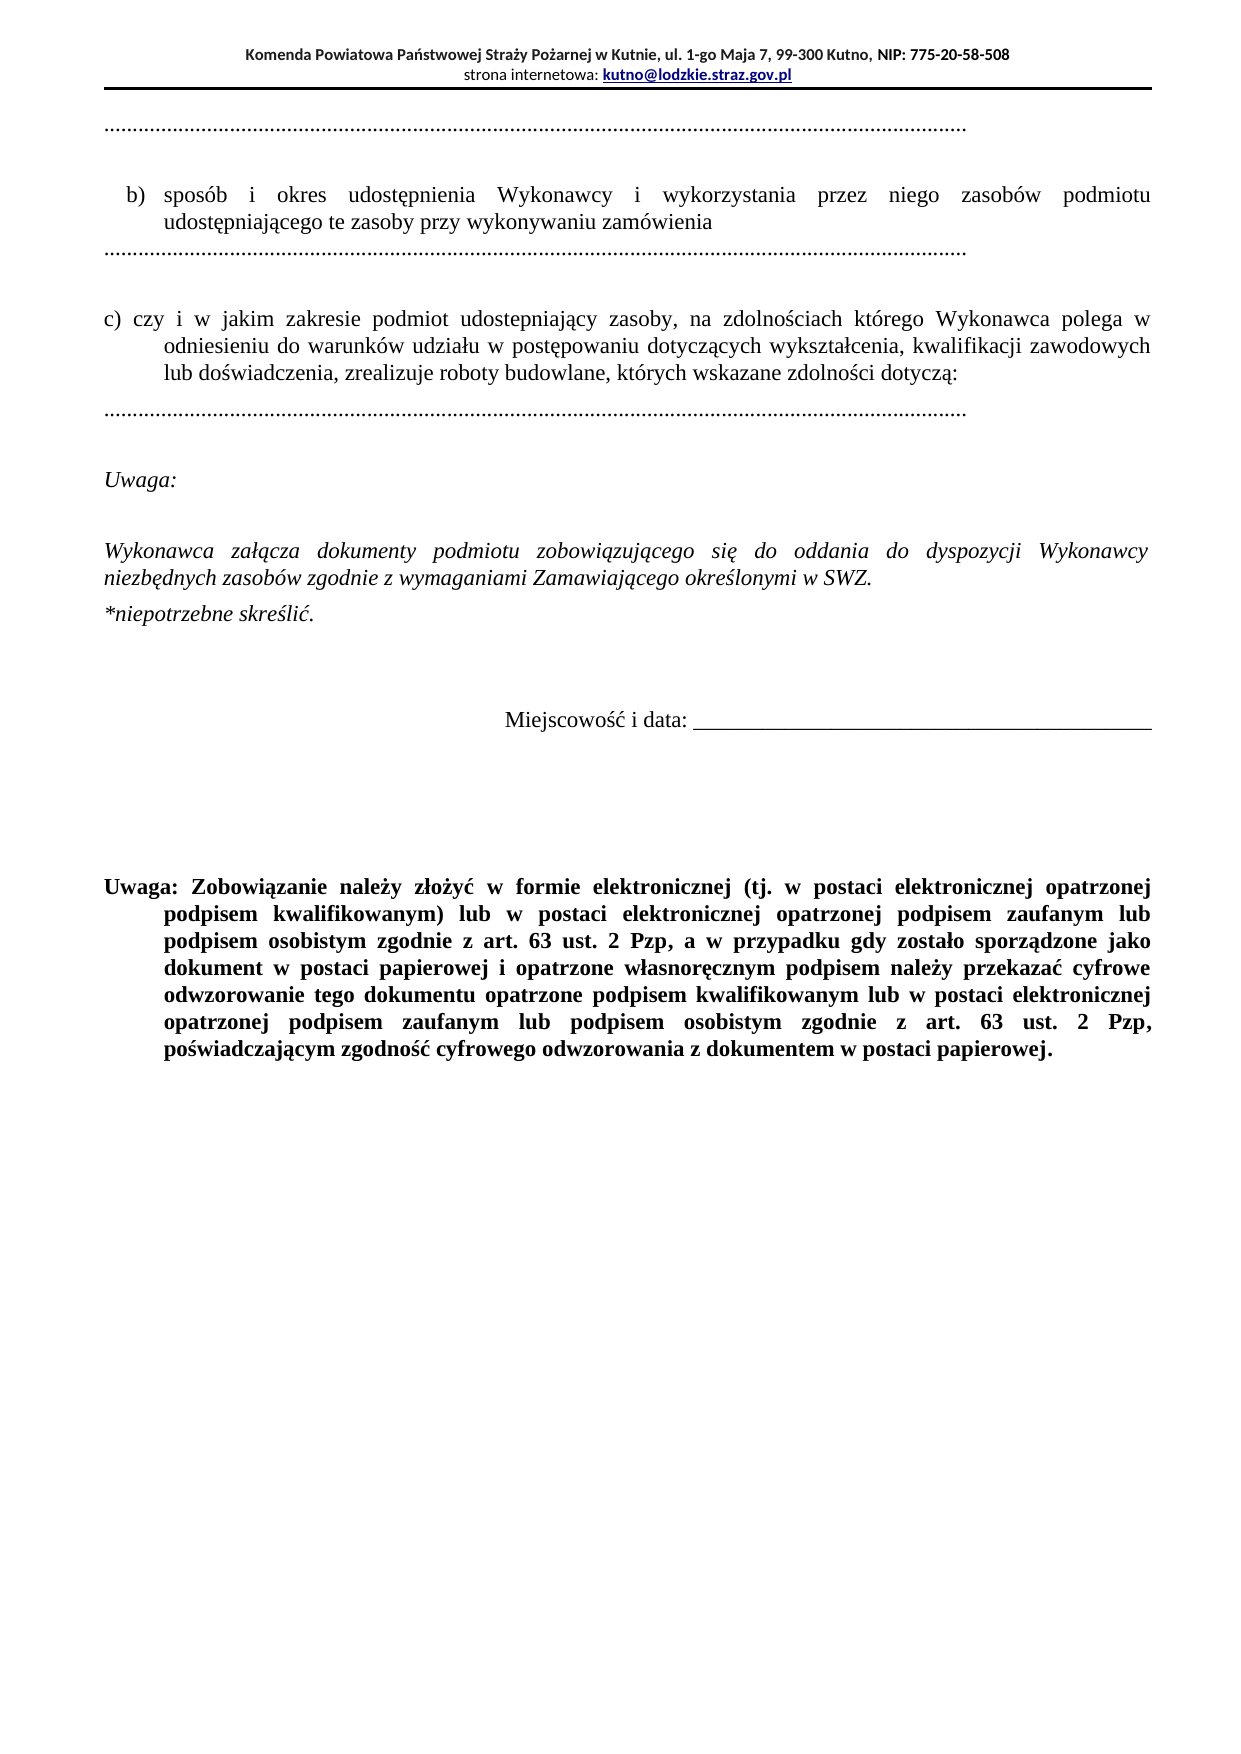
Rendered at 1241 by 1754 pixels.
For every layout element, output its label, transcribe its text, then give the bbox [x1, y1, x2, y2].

text Miejscowość i data: ________________________________________ [147, 706, 1152, 733]
text Wykonawca załącza dokumenty podmiotu zobowiązującego się do oddania do dyspozycji Wykonawcy niezbędnych zasobów zgodnie z wymaganiami Zamawiającego określonymi w SWZ. [103, 537, 1152, 591]
list sposób i okres udostępnienia Wykonawcy i wykorzystania przez niego zasobów podmiotu udostępniającego te zasoby przy wykonywaniu zamówienia [126, 182, 1152, 234]
text Uwaga: [103, 466, 1161, 492]
text *niepotrzebne skreślić. [103, 600, 1152, 626]
text Uwaga: Zobowiązanie należy złożyć w formie elektronicznej (tj. w postaci elektronicznej opatrzonej podpisem kwalifikowanym) lub w postaci elektronicznej opatrzonej podpisem zaufanym lub podpisem osobistym zgodnie z art. 63 ust. 2 Pzp, a w przypadku gdy zostało sporządzone jako dokument w postaci papierowej i opatrzone własnoręcznym podpisem należy przekazać cyfrowe odwzorowanie tego dokumentu opatrzone podpisem kwalifikowanym lub w postaci elektronicznej opatrzonej podpisem zaufanym lub podpisem osobistym zgodnie z art. 63 ust. 2 Pzp, poświadczającym zgodność cyfrowego odwzorowania z dokumentem w postaci papierowej. [103, 873, 1152, 1062]
text ....................................................................................................................................................... [103, 234, 1152, 261]
text ....................................................................................................................................................... [103, 395, 1152, 421]
text ....................................................................................................................................................... [103, 111, 1152, 137]
text c) czy i w jakim zakresie podmiot udostepniający zasoby, na zdolnościach którego Wykonawca polega w odniesieniu do warunków udziału w postępowaniu dotyczących wykształcenia, kwalifikacji zawodowych lub doświadczenia, zrealizuje roboty budowlane, których wskazane zdolności dotyczą: [103, 305, 1152, 386]
